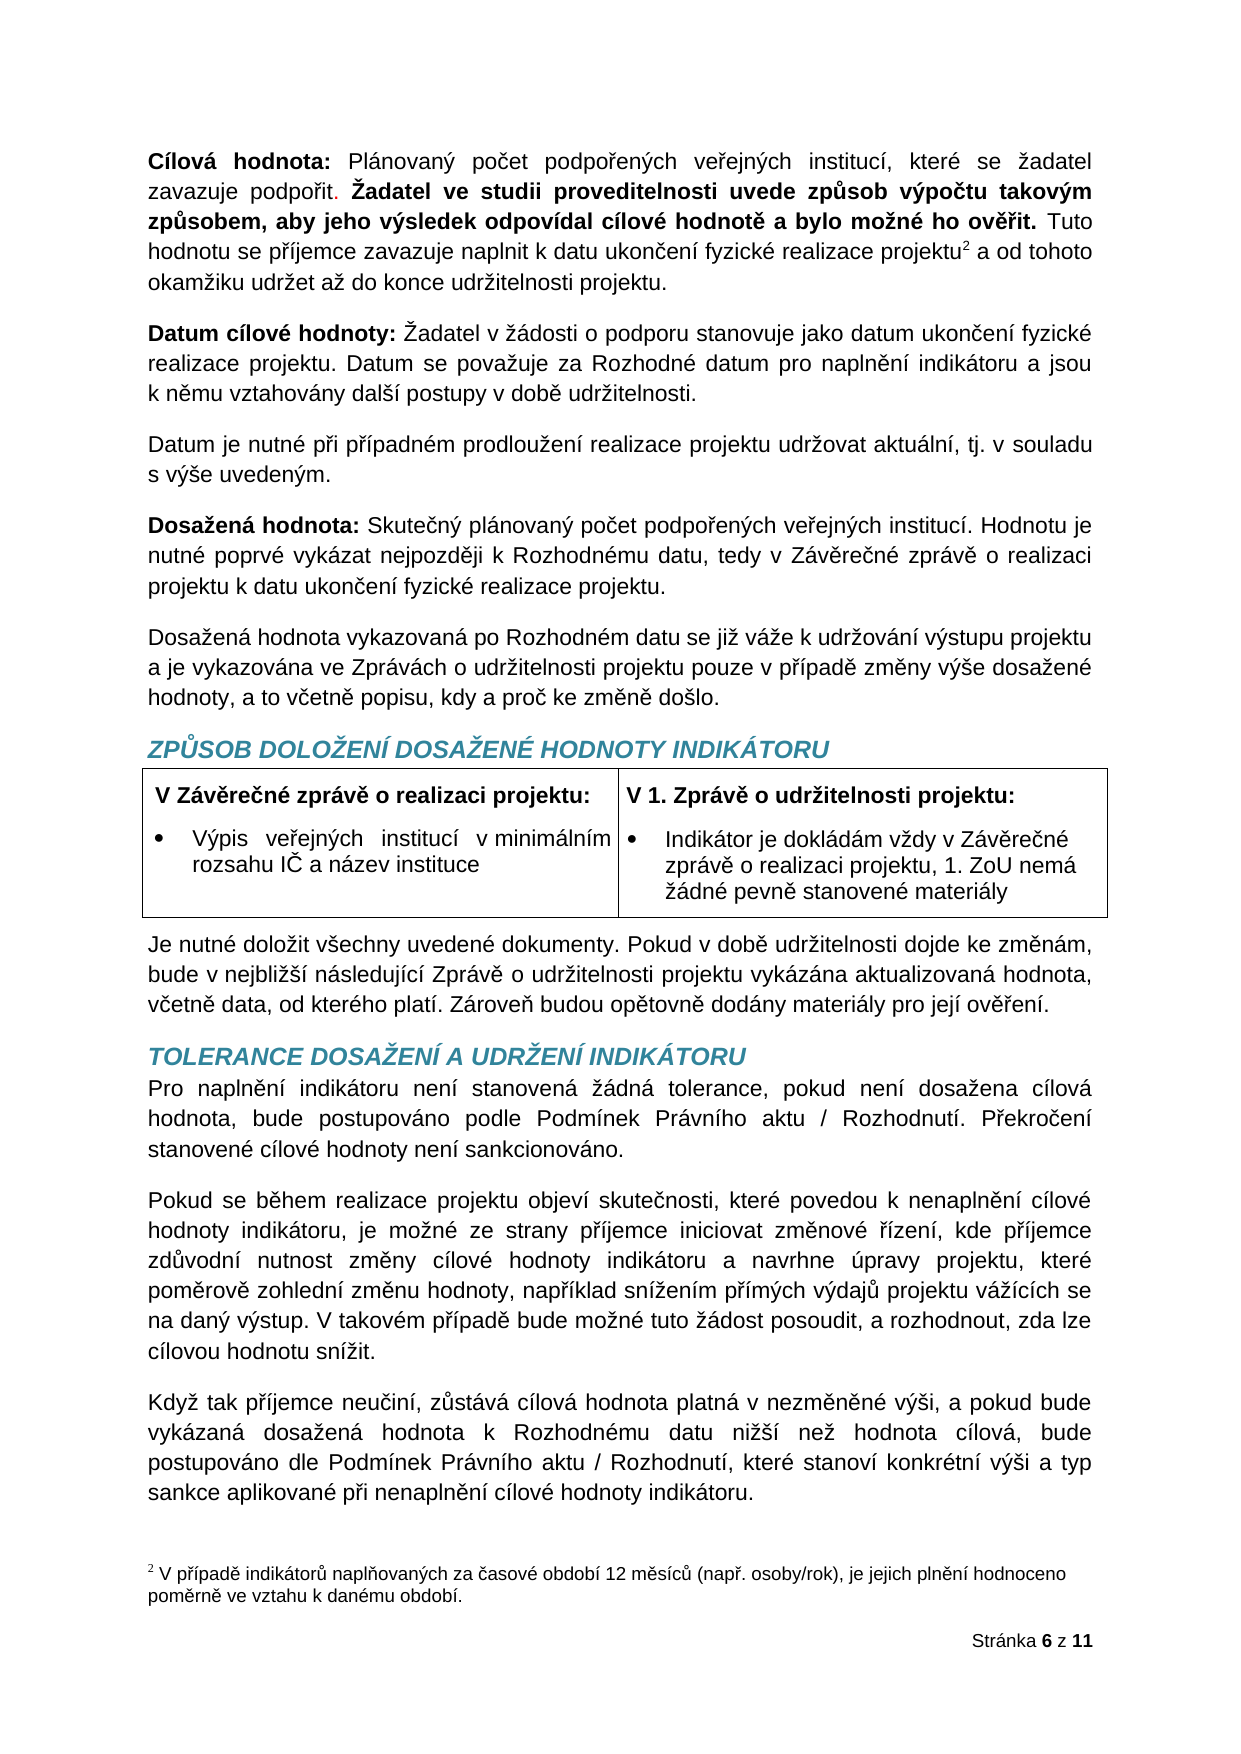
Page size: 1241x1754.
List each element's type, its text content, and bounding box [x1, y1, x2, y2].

text Když tak příjemce neučiní, zůstává cílová hodnota platná v nezměněné výši, a pokud bude vykázaná dosažená hodnota k Rozhodnému datu nižší než hodnota cílová, bude postupováno dle Podmínek Právního aktu / Rozhodnutí, které stanoví konkrétní výši a typ sankce aplikované při nenaplnění cílové hodnoty indikátoru. [148, 1389, 1092, 1506]
text Pro naplnění indikátoru není stanovená žádná tolerance, pokud není dosažena cílová hodnota, bude postupováno podle Podmínek Právního aktu / Rozhodnutí. Překročení stanovené cílové hodnoty není sankcionováno. [148, 1075, 1092, 1162]
text Dosažená hodnota vykazovaná po Rozhodném datu se již váže k udržování výstupu projektu a je vykazována ve Zprávách o udržitelnosti projektu pouze v případě změny výše dosažené hodnoty, a to včetně popisu, kdy a proč ke změně došlo. [148, 624, 1092, 711]
text Pokud se během realizace projektu objeví skutečnosti, které povedou k nenaplnění cílové hodnoty indikátoru, je možné ze strany příjemce iniciovat změnové řízení, kde příjemce zdůvodní nutnost změny cílové hodnoty indikátoru a navrhne úpravy projektu, které poměrově zohlední změnu hodnoty, například snížením přímých výdajů projektu vážících se na daný výstup. V takovém případě bude možné tuto žádost posoudit, a rozhodnout, zda lze cílovou hodnotu snížit. [148, 1187, 1092, 1364]
table_header V 1. Zprávě o udržitelnosti projektu: Indikátor je dokládám vždy v Závěrečné zprávě o realizaci projektu, 1. ZoU nemá žádné pevně stanovené materiály [619, 769, 1107, 917]
table_header V Závěrečné zprávě o realizaci projektu: Výpis veřejných institucí v minimálním rozsahu IČ a název instituce [143, 769, 618, 917]
text Datum je nutné při případném prodloužení realizace projektu udržovat aktuální, tj. v souladu s výše uvedeným. [148, 431, 1092, 488]
text Způsob doložení dosažené hodnoty indikátoru [148, 735, 1092, 764]
text TOLERANCE DOSAŽENÍ a udržení indikátoru [148, 1042, 1092, 1071]
text Je nutné doložit všechny uvedené dokumenty. Pokud v době udržitelnosti dojde ke změnám, bude v nejbližší následující Zprávě o udržitelnosti projektu vykázána aktualizovaná hodnota, včetně data, od kterého platí. Zároveň budou opětovně dodány materiály pro její ověření. [148, 931, 1092, 1017]
text Cílová hodnota: Plánovaný počet podpořených veřejných institucí, které se žadatel zavazuje podpořit. Žadatel ve studii proveditelnosti uvede způsob výpočtu takovým způsobem, aby jeho výsledek odpovídal cílové hodnotě a bylo možné ho ověřit. Tuto hodnotu se příjemce zavazuje naplnit k datu ukončení fyzické realizace projektu a od tohoto okamžiku udržet až do konce udržitelnosti projektu. [148, 148, 1092, 295]
text Dosažená hodnota: Skutečný plánovaný počet podpořených veřejných institucí. Hodnotu je nutné poprvé vykázat nejpozději k Rozhodnému datu, tedy v Závěrečné zprávě o realizaci projektu k datu ukončení fyzické realizace projektu. [148, 512, 1092, 599]
text Datum cílové hodnoty: Žadatel v žádosti o podporu stanovuje jako datum ukončení fyzické realizace projektu. Datum se považuje za Rozhodné datum pro naplnění indikátoru a jsou k němu vztahovány další postupy v době udržitelnosti. [148, 319, 1092, 406]
